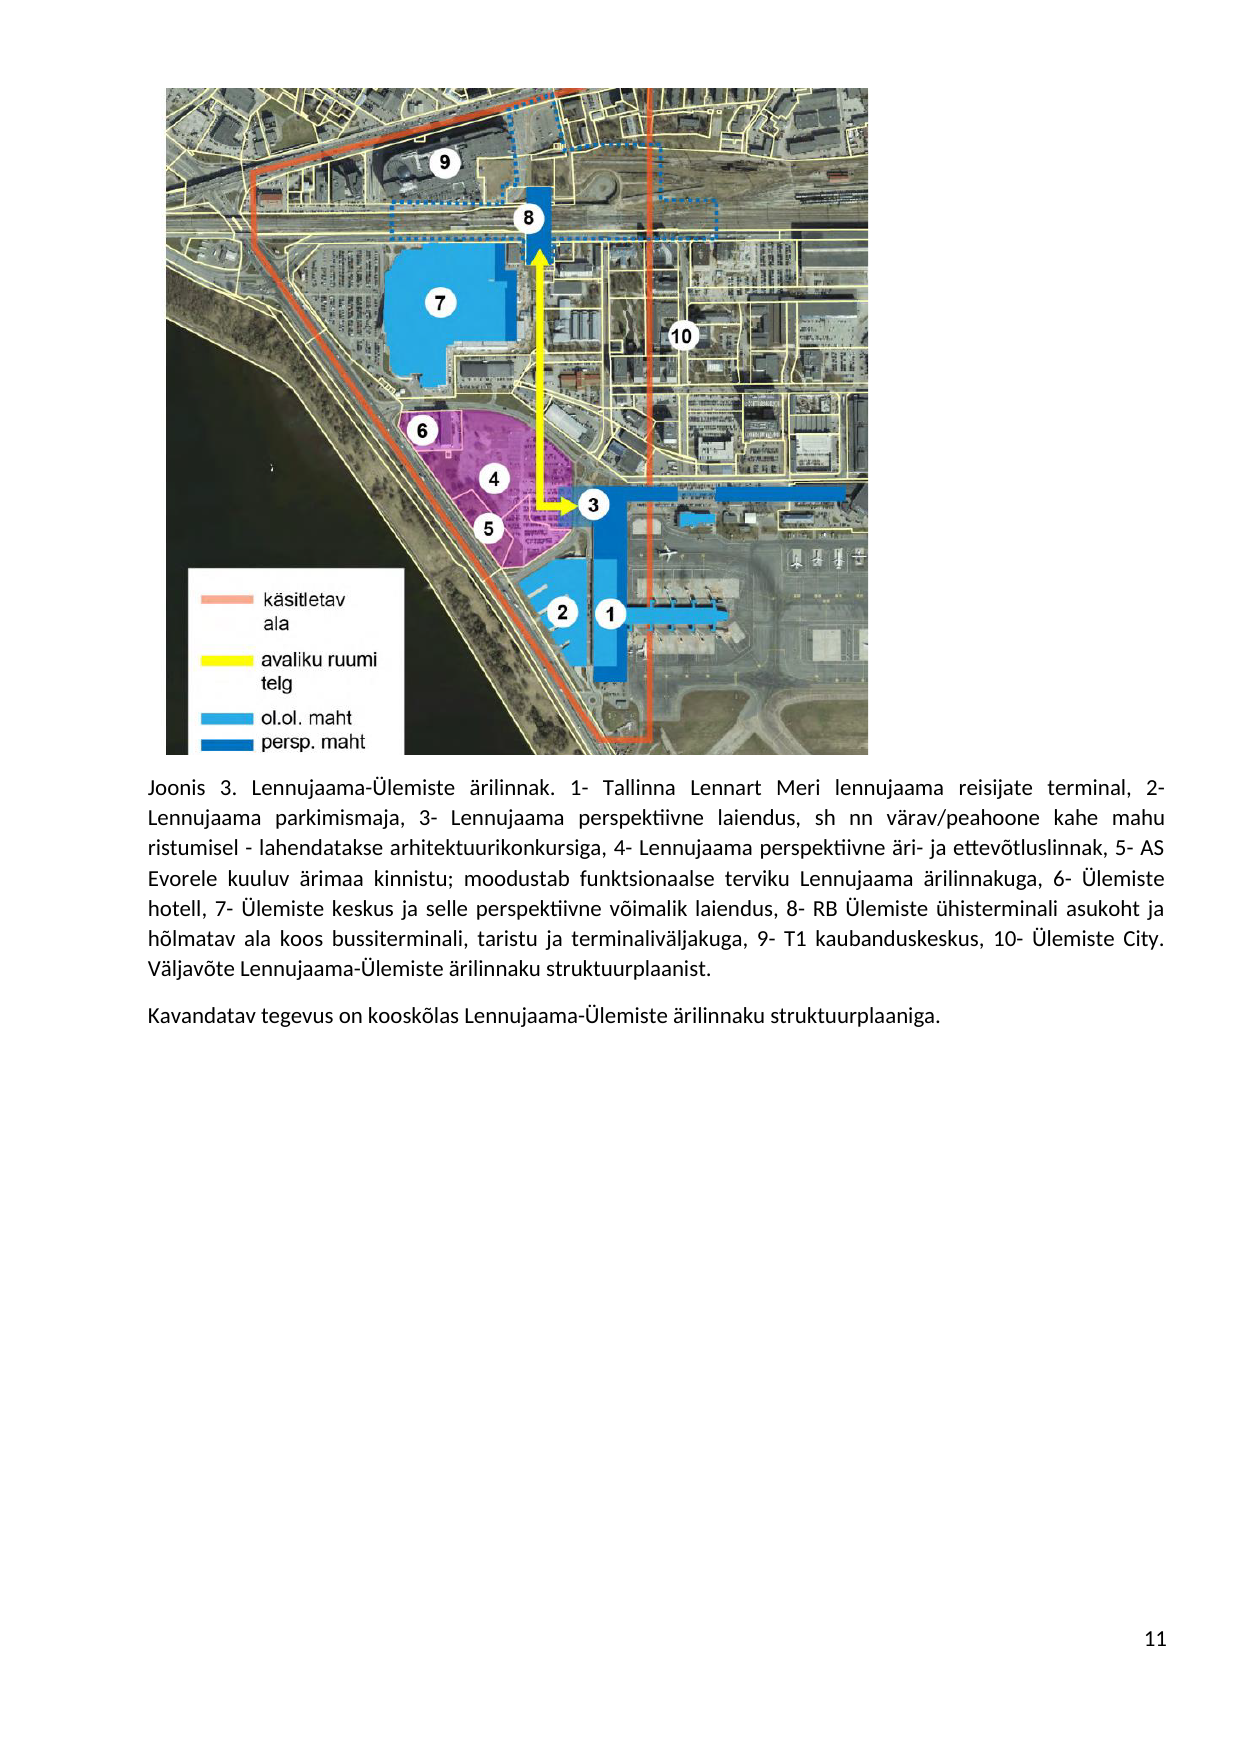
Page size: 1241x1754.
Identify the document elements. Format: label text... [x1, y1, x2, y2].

text Kavandatav tegevus on kooskõlas Lennujaama-Ülemiste ärilinnaku struktuurplaaniga. [148, 1001, 1167, 1029]
text Joonis 3. Lennujaama-Ülemiste ärilinnak. 1- Tallinna Lennart Meri lennujaama reisijate terminal, 2- Lennujaama parkimismaja, 3- Lennujaama perspektiivne laiendus, sh nn värav/peahoone kahe mahu ristumisel - lahendatakse arhitektuurikonkursiga, 4- Lennujaama perspektiivne äri- ja ettevõtluslinnak, 5- AS Evorele kuuluv ärimaa kinnistu; moodustab funktsionaalse terviku Lennujaama ärilinnakuga, 6- Ülemiste hotell, 7- Ülemiste keskus ja selle perspektiivne võimalik laiendus, 8- RB Ülemiste ühisterminali asukoht ja hõlmatav ala koos bussiterminali, taristu ja terminaliväljakuga, 9- T1 kaubanduskeskus, 10- Ülemiste City. Väljavõte Lennujaama-Ülemiste ärilinnaku struktuurplaanist. [148, 773, 1167, 982]
